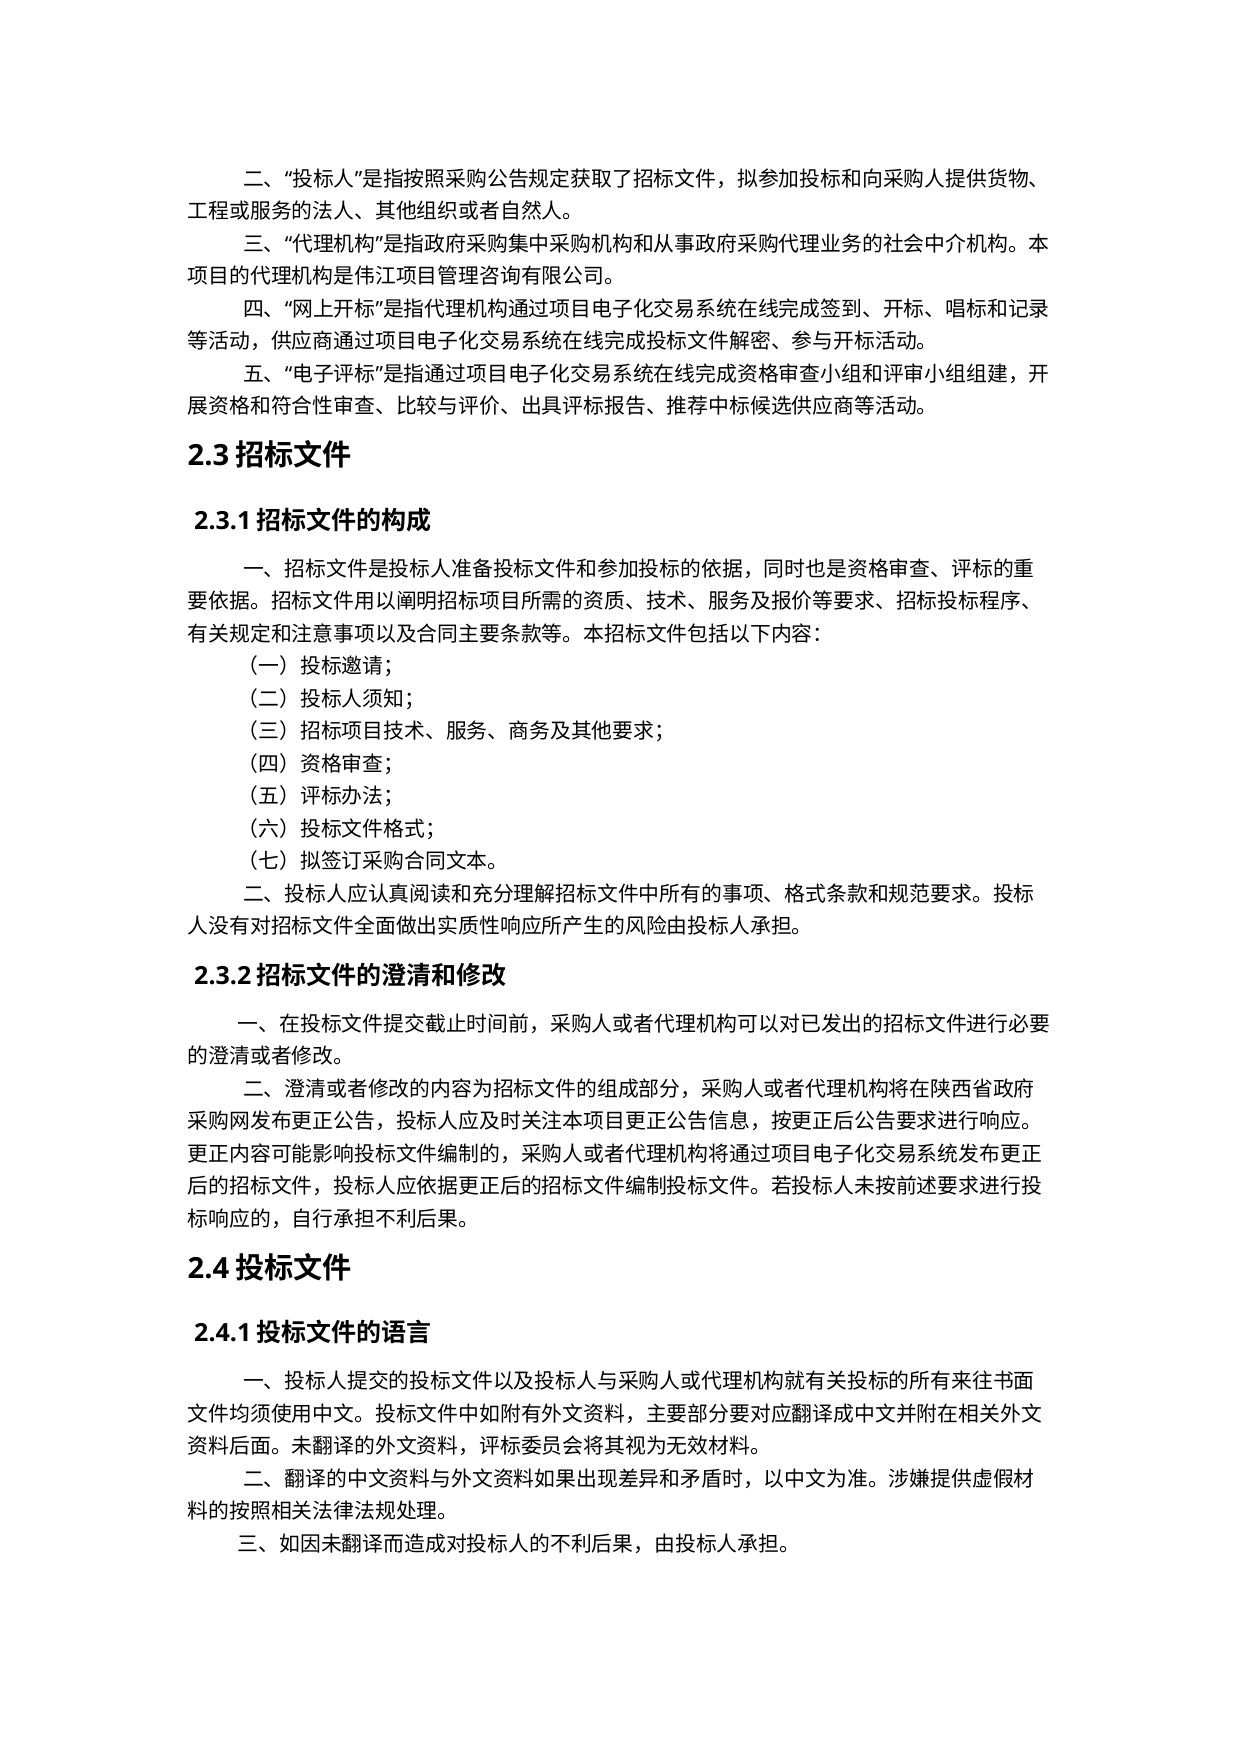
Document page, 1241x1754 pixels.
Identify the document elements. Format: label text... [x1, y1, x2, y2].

text 2.4投标文件 [187, 1234, 1053, 1299]
text （六）投标文件格式； [187, 812, 1053, 844]
text （二）投标人须知； [187, 682, 1053, 714]
text 2.3.2招标文件的澄清和修改 [187, 942, 1053, 1007]
text 二、翻译的中文资料与外文资料如果出现差异和矛盾时，以中文为准。涉嫌提供虚假材料的按照相关法律法规处理。 [187, 1462, 1053, 1527]
text （七）拟签订采购合同文本。 [187, 844, 1053, 877]
text 三、如因未翻译而造成对投标人的不利后果，由投标人承担。 [187, 1527, 1053, 1559]
text 一、投标人提交的投标文件以及投标人与采购人或代理机构就有关投标的所有来往书面文件均须使用中文。投标文件中如附有外文资料，主要部分要对应翻译成中文并附在相关外文资料后面。未翻译的外文资料，评标委员会将其视为无效材料。 [187, 1364, 1053, 1462]
text 五、“电子评标”是指通过项目电子化交易系统在线完成资格审查小组和评审小组组建，开展资格和符合性审查、比较与评价、出具评标报告、推荐中标候选供应商等活动。 [187, 357, 1053, 422]
text （四）资格审查； [187, 747, 1053, 779]
text 二、澄清或者修改的内容为招标文件的组成部分，采购人或者代理机构将在陕西省政府采购网发布更正公告，投标人应及时关注本项目更正公告信息，按更正后公告要求进行响应。更正内容可能影响投标文件编制的，采购人或者代理机构将通过项目电子化交易系统发布更正后的招标文件，投标人应依据更正后的招标文件编制投标文件。若投标人未按前述要求进行投标响应的，自行承担不利后果。 [187, 1072, 1053, 1234]
text 二、投标人应认真阅读和充分理解招标文件中所有的事项、格式条款和规范要求。投标人没有对招标文件全面做出实质性响应所产生的风险由投标人承担。 [187, 877, 1053, 942]
text 一、招标文件是投标人准备投标文件和参加投标的依据，同时也是资格审查、评标的重要依据。招标文件用以阐明招标项目所需的资质、技术、服务及报价等要求、招标投标程序、有关规定和注意事项以及合同主要条款等。本招标文件包括以下内容： [187, 552, 1053, 649]
text （三）招标项目技术、服务、商务及其他要求； [187, 714, 1053, 747]
text （一）投标邀请； [187, 649, 1053, 682]
text 2.3招标文件 [187, 422, 1053, 487]
text （五）评标办法； [187, 779, 1053, 812]
text 二、“投标人”是指按照采购公告规定获取了招标文件，拟参加投标和向采购人提供货物、工程或服务的法人、其他组织或者自然人。 [187, 162, 1053, 227]
text 一、在投标文件提交截止时间前，采购人或者代理机构可以对已发出的招标文件进行必要的澄清或者修改。 [187, 1007, 1053, 1072]
text 三、“代理机构”是指政府采购集中采购机构和从事政府采购代理业务的社会中介机构。本项目的代理机构是伟江项目管理咨询有限公司。 [187, 227, 1053, 292]
text 2.4.1投标文件的语言 [187, 1299, 1053, 1364]
text 2.3.1招标文件的构成 [187, 487, 1053, 552]
text 四、“网上开标”是指代理机构通过项目电子化交易系统在线完成签到、开标、唱标和记录等活动，供应商通过项目电子化交易系统在线完成投标文件解密、参与开标活动。 [187, 292, 1053, 357]
